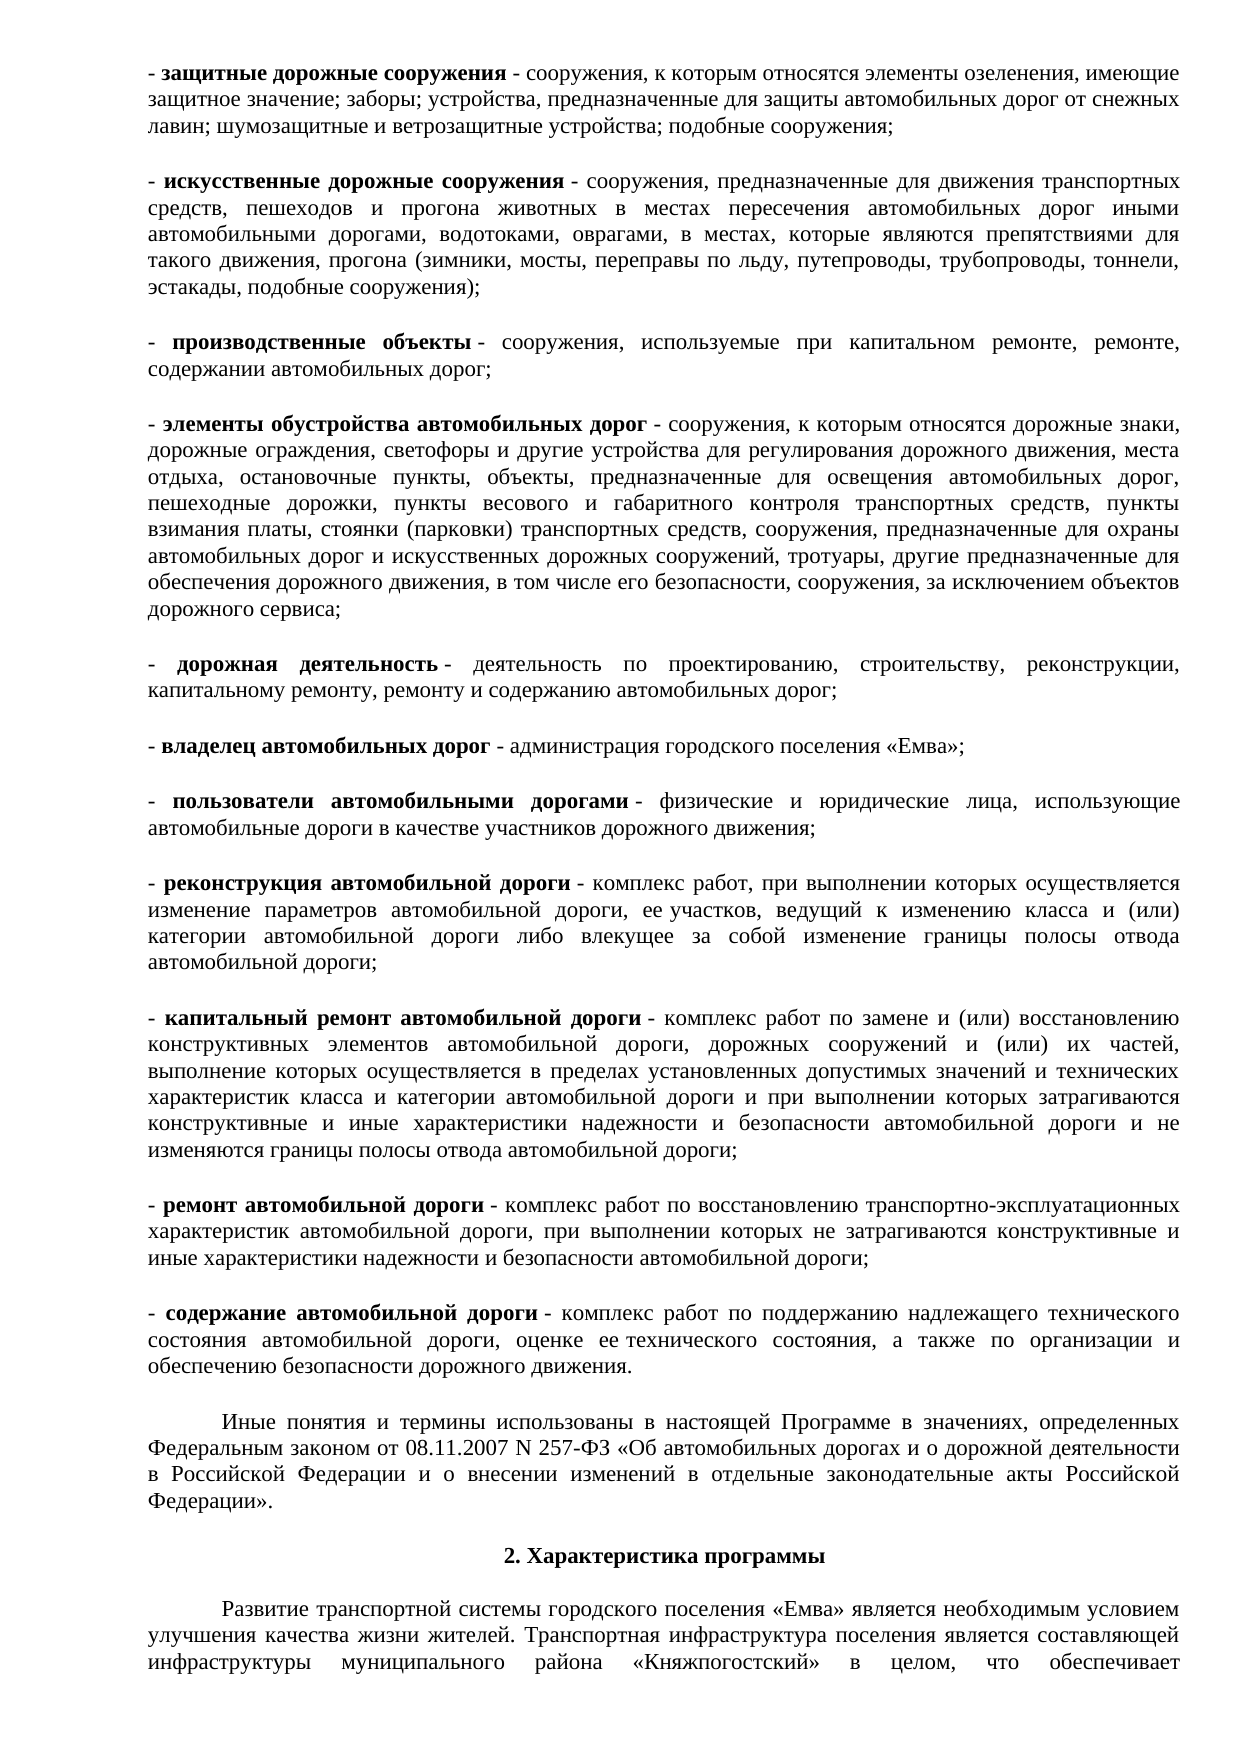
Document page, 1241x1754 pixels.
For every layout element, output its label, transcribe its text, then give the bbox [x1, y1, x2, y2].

text - содержание автомобильной дороги - комплекс работ по поддержанию надлежащего технического состояния автомобильной дороги, оценке ее технического состояния, а также по организации и обеспечению безопасности дорожного движения. [148, 1299, 1181, 1378]
text - пользователи автомобильными дорогами - физические и юридические лица, использующие автомобильные дороги в качестве участников дорожного движения; [148, 787, 1181, 840]
text - искусственные дорожные сооружения - сооружения, предназначенные для движения транспортных средств, пешеходов и прогона животных в местах пересечения автомобильных дорог иными автомобильными дорогами, водотоками, оврагами, в местах, которые являются препятствиями для такого движения, прогона (зимники, мосты, переправы по льду, путепроводы, трубопроводы, тоннели, эстакады, подобные сооружения); [148, 167, 1181, 299]
text - владелец автомобильных дорог - администрация городского поселения «Емва»; [148, 732, 1181, 758]
text - элементы обустройства автомобильных дорог - сооружения, к которым относятся дорожные знаки, дорожные ограждения, светофоры и другие устройства для регулирования дорожного движения, места отдыха, остановочные пункты, объекты, предназначенные для освещения автомобильных дорог, пешеходные дорожки, пункты весового и габаритного контроля транспортных средств, пункты взимания платы, стоянки (парковки) транспортных средств, сооружения, предназначенные для охраны автомобильных дорог и искусственных дорожных сооружений, тротуары, другие предназначенные для обеспечения дорожного движения, в том числе его безопасности, сооружения, за исключением объектов дорожного сервиса; [148, 410, 1181, 621]
text 2. Характеристика программы [148, 1542, 1181, 1569]
text - реконструкция автомобильной дороги - комплекс работ, при выполнении которых осуществляется изменение параметров автомобильной дороги, ее участков, ведущий к изменению класса и (или) категории автомобильной дороги либо влекущее за собой изменение границы полосы отвода автомобильной дороги; [148, 869, 1181, 975]
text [148, 1595, 1181, 1674]
text - дорожная деятельность - деятельность по проектированию, строительству, реконструкции, капитальному ремонту, ремонту и содержанию автомобильных дорог; [148, 650, 1181, 703]
text - капитальный ремонт автомобильной дороги - комплекс работ по замене и (или) восстановлению конструктивных элементов автомобильной дороги, дорожных сооружений и (или) их частей, выполнение которых осуществляется в пределах установленных допустимых значений и технических характеристик класса и категории автомобильной дороги и при выполнении которых затрагиваются конструктивные и иные характеристики надежности и безопасности автомобильной дороги и не изменяются границы полосы отвода автомобильной дороги; [148, 1004, 1181, 1162]
text Иные понятия и термины использованы в настоящей Программе в значениях, определенных Федеральным законом от 08.11.2007 N 257-ФЗ «Об автомобильных дорогах и о дорожной деятельности в Российской Федерации и о внесении изменений в отдельные законодательные акты Российской Федерации». [148, 1408, 1181, 1513]
text - ремонт автомобильной дороги - комплекс работ по восстановлению транспортно-эксплуатационных характеристик автомобильной дороги, при выполнении которых не затрагиваются конструктивные и иные характеристики надежности и безопасности автомобильной дороги; [148, 1191, 1181, 1270]
text - производственные объекты - сооружения, используемые при капитальном ремонте, ремонте, содержании автомобильных дорог; [148, 328, 1181, 381]
text - защитные дорожные сооружения - сооружения, к которым относятся элементы озеленения, имеющие защитное значение; заборы; устройства, предназначенные для защиты автомобильных дорог от снежных лавин; шумозащитные и ветрозащитные устройства; подобные сооружения; [148, 59, 1181, 138]
